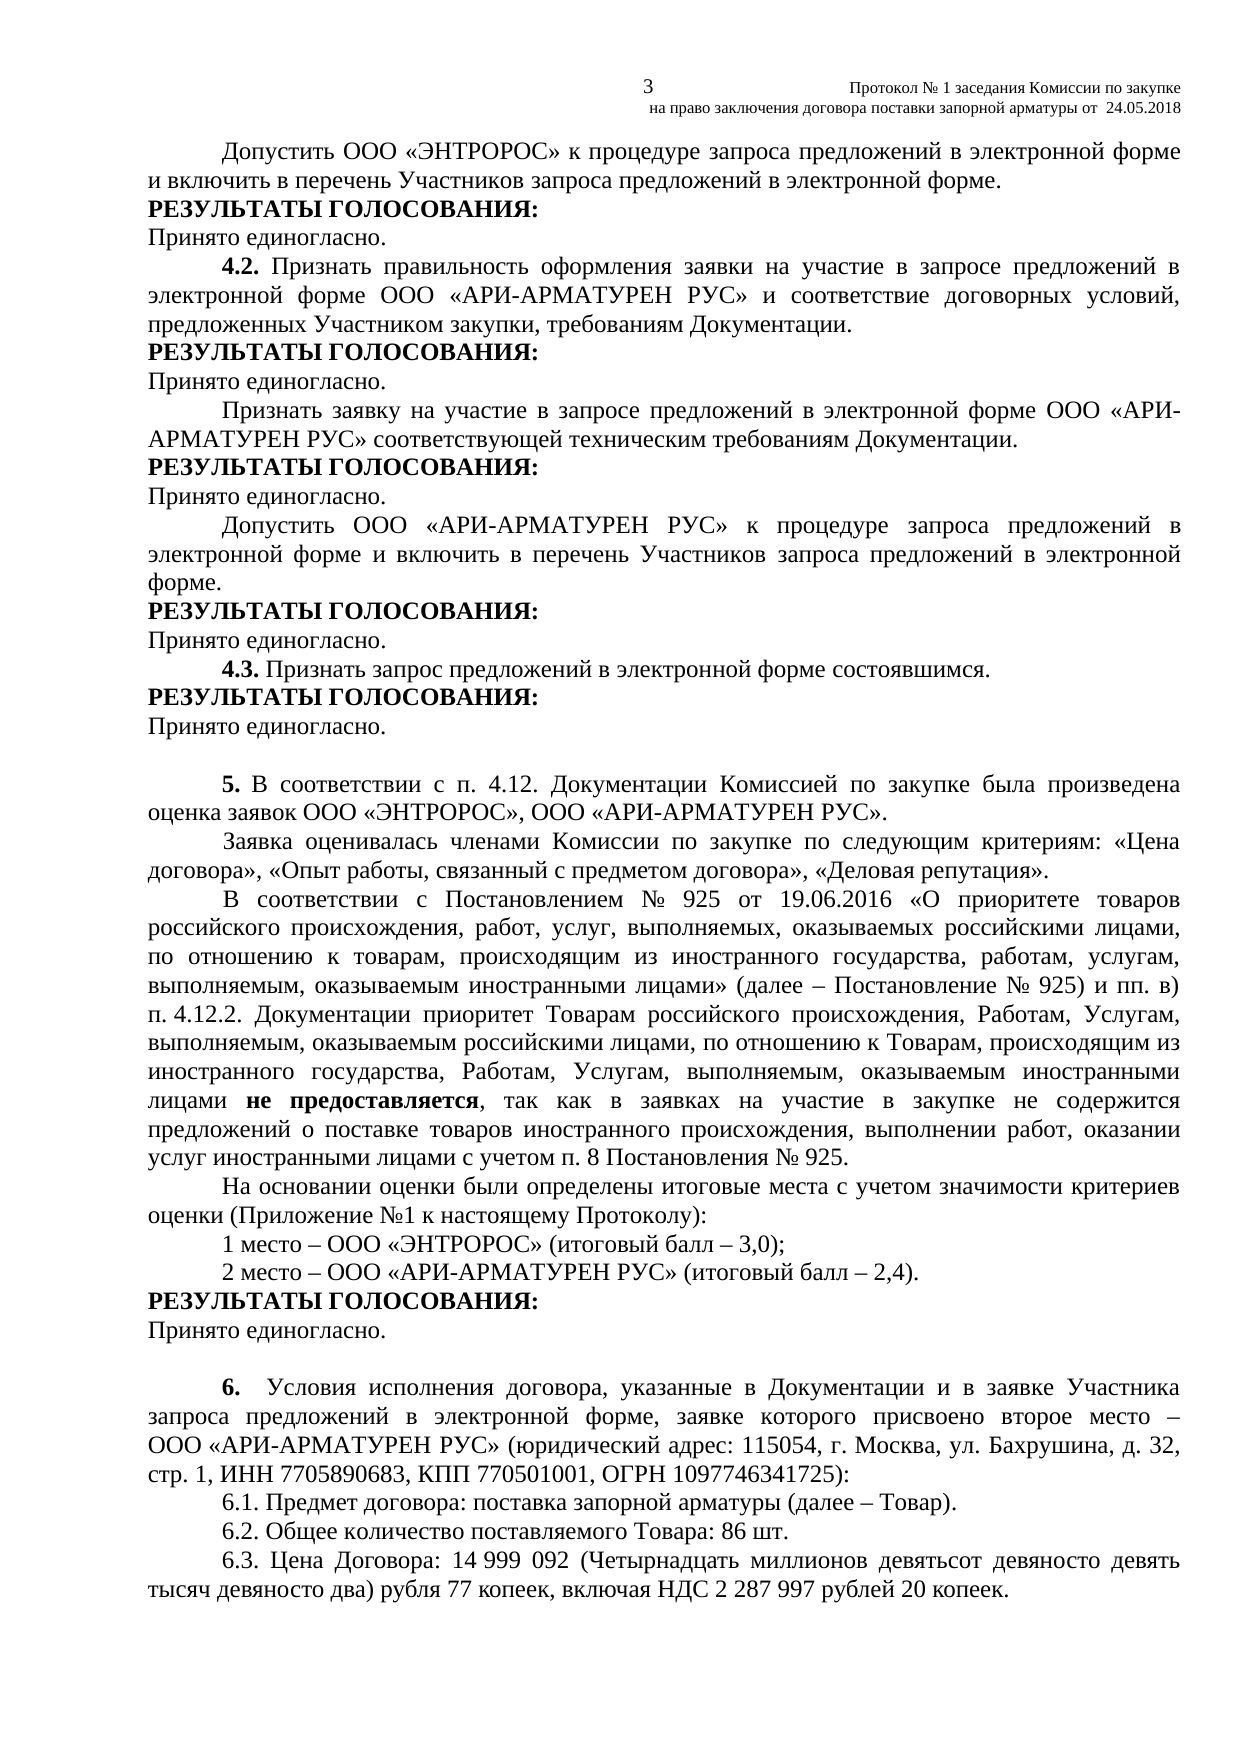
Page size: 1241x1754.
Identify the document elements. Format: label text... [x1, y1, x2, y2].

text На основании оценки были определены итоговые места с учетом значимости критериев оценки (Приложение №1 к настоящему Протоколу): [148, 1171, 1181, 1229]
text Признать заявку на участие в запросе предложений в электронной форме ООО «АРИ-АРМАТУРЕН РУС» соответствующей техническим требованиям Документации. [148, 395, 1181, 452]
text 2 место – ООО «АРИ-АРМАТУРЕН РУС» (итоговый балл – 2,4). [148, 1257, 1181, 1286]
text Принято единогласно. [148, 481, 1181, 510]
list В соответствии с Постановлением № 925 от 19.06.2016 «О приоритете товаров российского происхождения, работ, услуг, выполняемых, оказываемых российскими лицами, по отношению к товарам, происходящим из иностранного государства, работам, услугам, выполняемым, оказываемым иностранными лицами» (далее – Постановление № 925) и пп. в) п. 4.12.2. Документации приоритет Товарам российского происхождения, Работам, Услугам, выполняемым, оказываемым российскими лицами, по отношению к Товарам, происходящим из иностранного государства, Работам, Услугам, выполняемым, оказываемым иностранными лицами не предоставляется, так как в заявках на участие в закупке не содержится предложений о поставке товаров иностранного происхождения, выполнении работ, оказании услуг иностранными лицами с учетом п. 8 Постановления № 925. [148, 884, 1181, 1171]
text РЕЗУЛЬТАТЫ ГОЛОСОВАНИЯ: [148, 194, 1181, 222]
list В соответствии с п. 4.12. Документации Комиссией по закупке была произведена оценка заявок ООО «ЭНТРОРОС», ООО «АРИ-АРМАТУРЕН РУС». [148, 769, 1181, 826]
text Принято единогласно. [148, 711, 1181, 740]
text 1 место – ООО «ЭНТРОРОС» (итоговый балл – 3,0); [148, 1229, 1181, 1257]
text Принято единогласно. [148, 366, 1181, 395]
text РЕЗУЛЬТАТЫ ГОЛОСОВАНИЯ: [148, 452, 1181, 481]
text Допустить ООО «ЭНТРОРОС» к процедуре запроса предложений в электронной форме и включить в перечень Участников запроса предложений в электронной форме. [148, 136, 1181, 194]
text Принято единогласно. [148, 222, 1181, 251]
text 6.1. Предмет договора: поставка запорной арматуры (далее – Товар). [148, 1487, 1181, 1516]
list Заявка оценивалась членами Комиссии по закупке по следующим критериям: «Цена договора», «Опыт работы, связанный с предметом договора», «Деловая репутация». [148, 826, 1181, 884]
text РЕЗУЛЬТАТЫ ГОЛОСОВАНИЯ: [148, 337, 1181, 366]
text РЕЗУЛЬТАТЫ ГОЛОСОВАНИЯ: [148, 596, 1181, 625]
text 4.2. Признать правильность оформления заявки на участие в запросе предложений в электронной форме ООО «АРИ-АРМАТУРЕН РУС» и соответствие договорных условий, предложенных Участником закупки, требованиям Документации. [148, 251, 1181, 337]
text 4.3. Признать запрос предложений в электронной форме состоявшимся. [148, 654, 1181, 682]
text РЕЗУЛЬТАТЫ ГОЛОСОВАНИЯ: [148, 1286, 1181, 1315]
text Допустить ООО «АРИ-АРМАТУРЕН РУС» к процедуре запроса предложений в электронной форме и включить в перечень Участников запроса предложений в электронной форме. [148, 510, 1181, 596]
text Принято единогласно. [148, 1315, 1181, 1344]
text 6.3. Цена Договора: 14 999 092 (Четырнадцать миллионов девятьсот девяносто девять тысяч девяносто два) рубля 77 копеек, включая НДС 2 287 997 рублей 20 копеек. [148, 1545, 1181, 1602]
text Принято единогласно. [148, 625, 1181, 654]
text 6.2. Общее количество поставляемого Товара: 86 шт. [148, 1516, 1181, 1545]
list Условия исполнения договора, указанные в Документации и в заявке Участника запроса предложений в электронной форме, заявке которого присвоено второе место – ООО «АРИ-АРМАТУРЕН РУС» (юридический адрес: 115054, г. Москва, ул. Бахрушина, д. 32, стр. 1, ИНН 7705890683, КПП 770501001, ОГРН 1097746341725): [148, 1372, 1181, 1487]
text РЕЗУЛЬТАТЫ ГОЛОСОВАНИЯ: [148, 682, 1181, 711]
